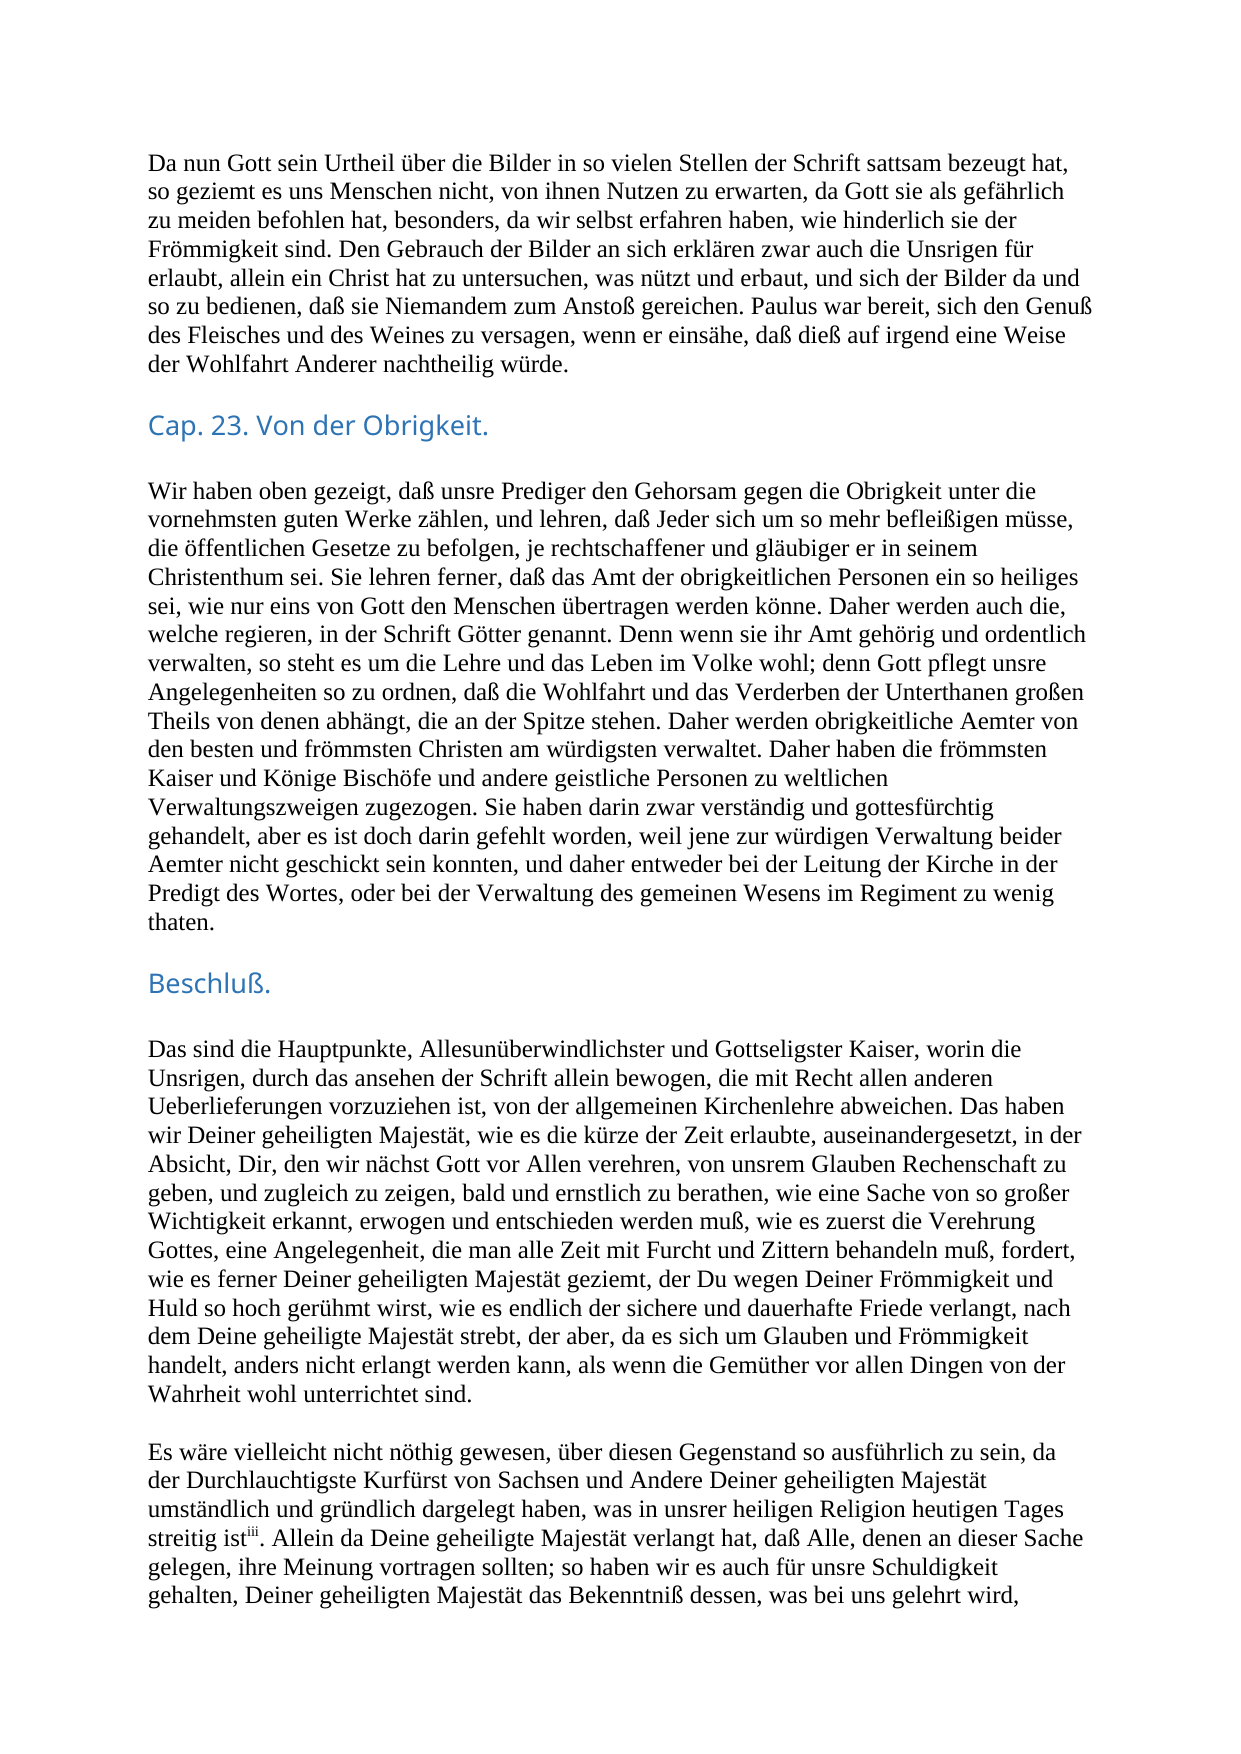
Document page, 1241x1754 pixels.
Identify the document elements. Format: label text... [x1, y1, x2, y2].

subtitle Beschluß. [148, 965, 1093, 1002]
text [148, 1437, 1093, 1609]
text Das sind die Hauptpunkte, Allesunüberwindlichster und Gottseligster Kaiser, worin die Unsrigen, durch das ansehen der Schrift allein bewogen, die mit Recht allen anderen Ueberlieferungen vorzuziehen ist, von der allgemeinen Kirchenlehre abweichen. Das haben wir Deiner geheiligten Majestät, wie es die kürze der Zeit erlaubte, auseinandergesetzt, in der Absicht, Dir, den wir nächst Gott vor Allen verehren, von unsrem Glauben Rechenschaft zu geben, und zugleich zu zeigen, bald und ernstlich zu berathen, wie eine Sache von so großer Wichtigkeit erkannt, erwogen und entschieden werden muß, wie es zuerst die Verehrung Gottes, eine Angelegenheit, die man alle Zeit mit Furcht und Zittern behandeln muß, fordert, wie es ferner Deiner geheiligten Majestät geziemt, der Du wegen Deiner Frömmigkeit und Huld so hoch gerühmt wirst, wie es endlich der sichere und dauerhafte Friede verlangt, nach dem Deine geheiligte Majestät strebt, der aber, da es sich um Glauben und Frömmigkeit handelt, anders nicht erlangt werden kann, als wenn die Gemüther vor allen Dingen von der Wahrheit wohl unterrichtet sind. [148, 1034, 1093, 1408]
text Wir haben oben gezeigt, daß unsre Prediger den Gehorsam gegen die Obrigkeit unter die vornehmsten guten Werke zählen, und lehren, daß Jeder sich um so mehr befleißigen müsse, die öffentlichen Gesetze zu befolgen, je rechtschaffener und gläubiger er in seinem Christenthum sei. Sie lehren ferner, daß das Amt der obrigkeitlichen Personen ein so heiliges sei, wie nur eins von Gott den Menschen übertragen werden könne. Daher werden auch die, welche regieren, in der Schrift Götter genannt. Denn wenn sie ihr Amt gehörig und ordentlich verwalten, so steht es um die Lehre und das Leben im Volke wohl; denn Gott pflegt unsre Angelegenheiten so zu ordnen, daß die Wohlfahrt und das Verderben der Unterthanen großen Theils von denen abhängt, die an der Spitze stehen. Daher werden obrigkeitliche Aemter von den besten und frömmsten Christen am würdigsten verwaltet. Daher haben die frömmsten Kaiser und Könige Bischöfe und andere geistliche Personen zu weltlichen Verwaltungszweigen zugezogen. Sie haben darin zwar verständig und gottesfürchtig gehandelt, aber es ist doch darin gefehlt worden, weil jene zur würdigen Verwaltung beider Aemter nicht geschickt sein konnten, und daher entweder bei der Leitung der Kirche in der Predigt des Wortes, oder bei der Verwaltung des gemeinen Wesens im Regiment zu wenig thaten. [148, 476, 1093, 936]
subtitle Cap. 23. Von der Obrigkeit. [148, 407, 1093, 444]
text Da nun Gott sein Urtheil über die Bilder in so vielen Stellen der Schrift sattsam bezeugt hat, so geziemt es uns Menschen nicht, von ihnen Nutzen zu erwarten, da Gott sie als gefährlich zu meiden befohlen hat, besonders, da wir selbst erfahren haben, wie hinderlich sie der Frömmigkeit sind. Den Gebrauch der Bilder an sich erklären zwar auch die Unsrigen für erlaubt, allein ein Christ hat zu untersuchen, was nützt und erbaut, und sich der Bilder da und so zu bedienen, daß sie Niemandem zum Anstoß gereichen. Paulus war bereit, sich den Genuß des Fleisches und des Weines zu versagen, wenn er einsähe, daß dieß auf irgend eine Weise der Wohlfahrt Anderer nachtheilig würde. [148, 148, 1093, 378]
